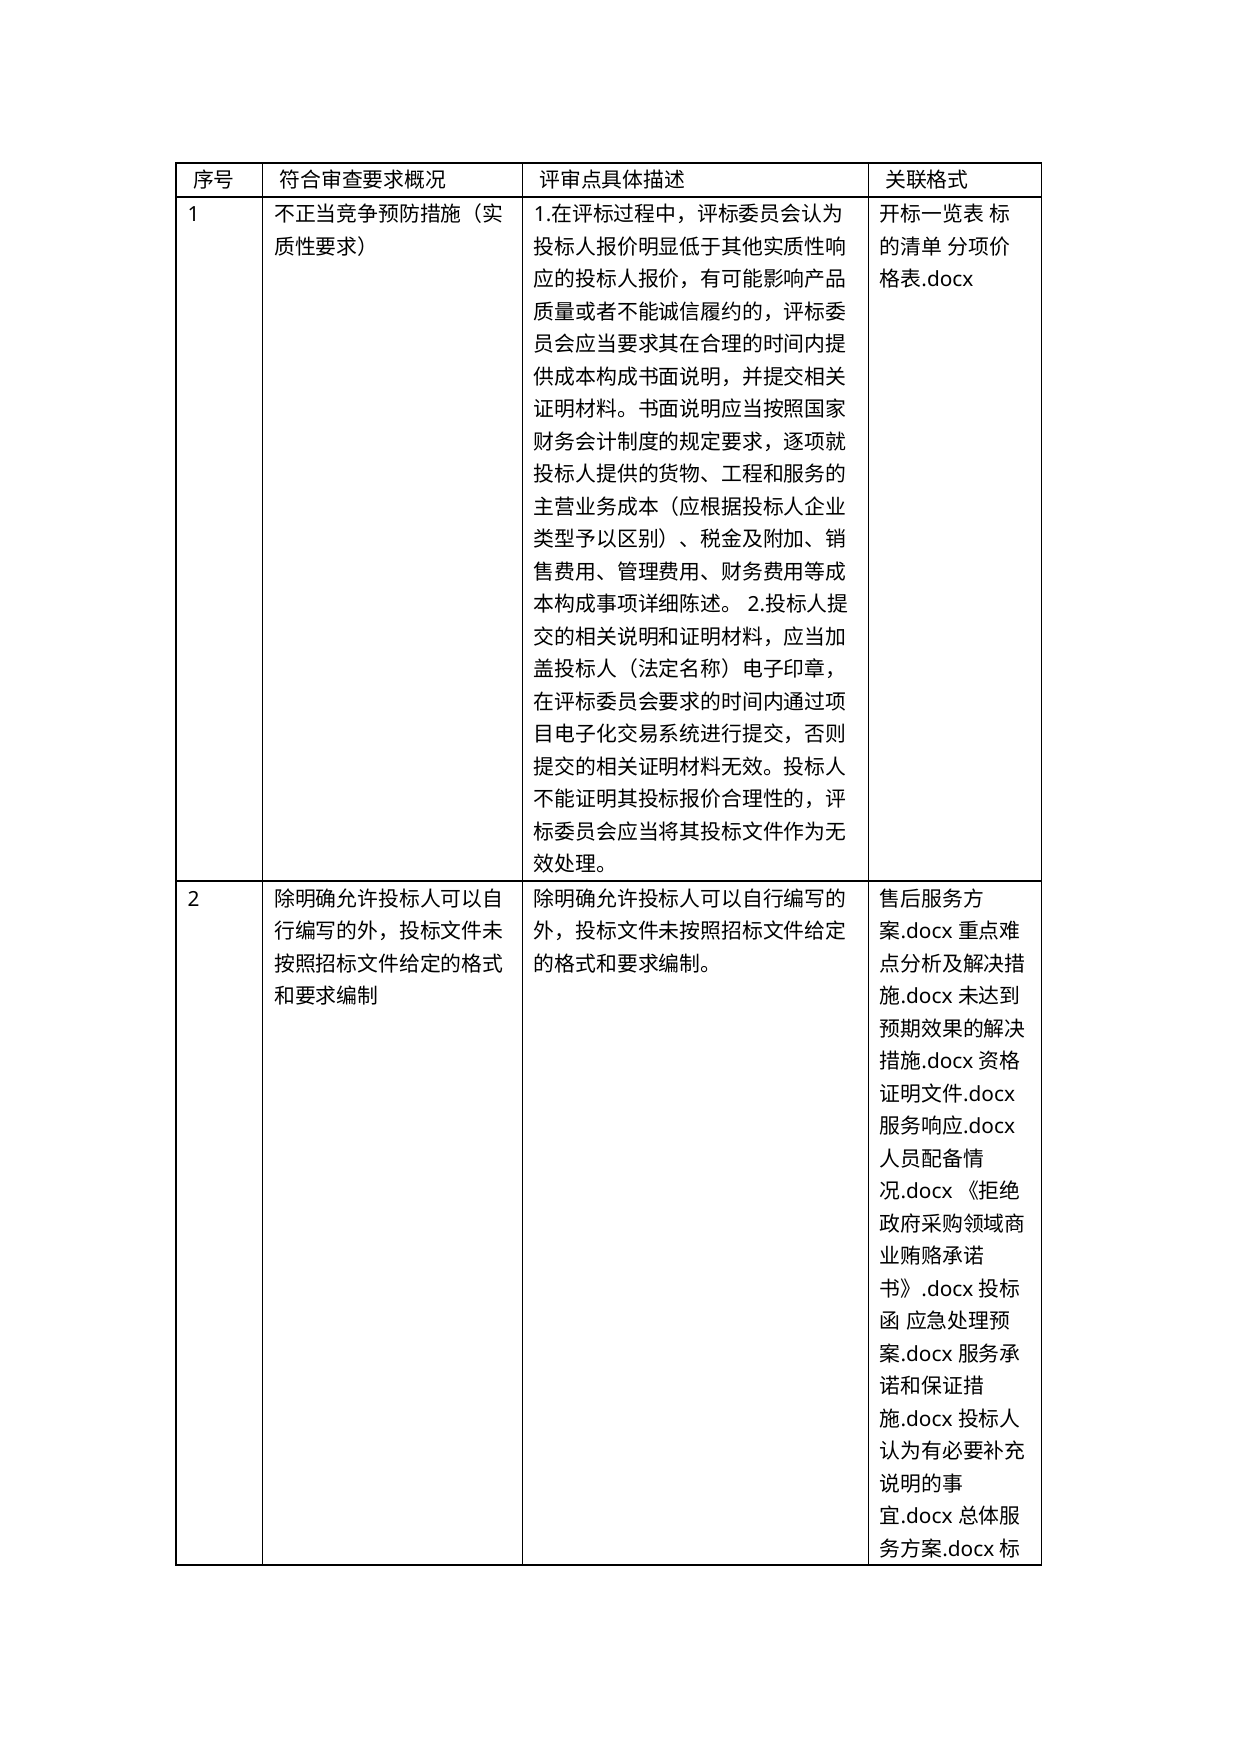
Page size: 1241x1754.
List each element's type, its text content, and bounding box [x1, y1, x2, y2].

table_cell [523, 882, 868, 1564]
table_cell 开标一览表 标的清单 分项价格表.docx [869, 198, 1041, 880]
table_header 关联格式 [869, 164, 1041, 196]
table_header 评审点具体描述 [523, 164, 868, 196]
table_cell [263, 882, 522, 1564]
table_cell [869, 882, 1041, 1564]
table_header 符合审查要求概况 [263, 164, 522, 196]
table_cell 1.在评标过程中，评标委员会认为投标人报价明显低于其他实质性响应的投标人报价，有可能影响产品质量或者不能诚信履约的，评标委员会应当要求其在合理的时间内提供成本构成书面说明，并提交相关证明材料。书面说明应当按照国家财务会计制度的规定要求，逐项就投标人提供的货物、工程和服务的主营业务成本（应根据投标人企业类型予以区别）、税金及附加、销售费用、管理费用、财务费用等成本构成事项详细陈述。 2.投标人提交的相关说明和证明材料，应当加盖投标人（法定名称）电子印章，在评标委员会要求的时间内通过项目电子化交易系统进行提交，否则提交的相关证明材料无效。投标人不能证明其投标报价合理性的，评标委员会应当将其投标文件作为无效处理。 [523, 198, 868, 880]
table_header 序号 [177, 164, 262, 196]
table_cell 1 [177, 198, 262, 880]
table_cell 不正当竞争预防措施（实质性要求） [263, 198, 522, 880]
table_cell 2 [177, 882, 262, 1564]
